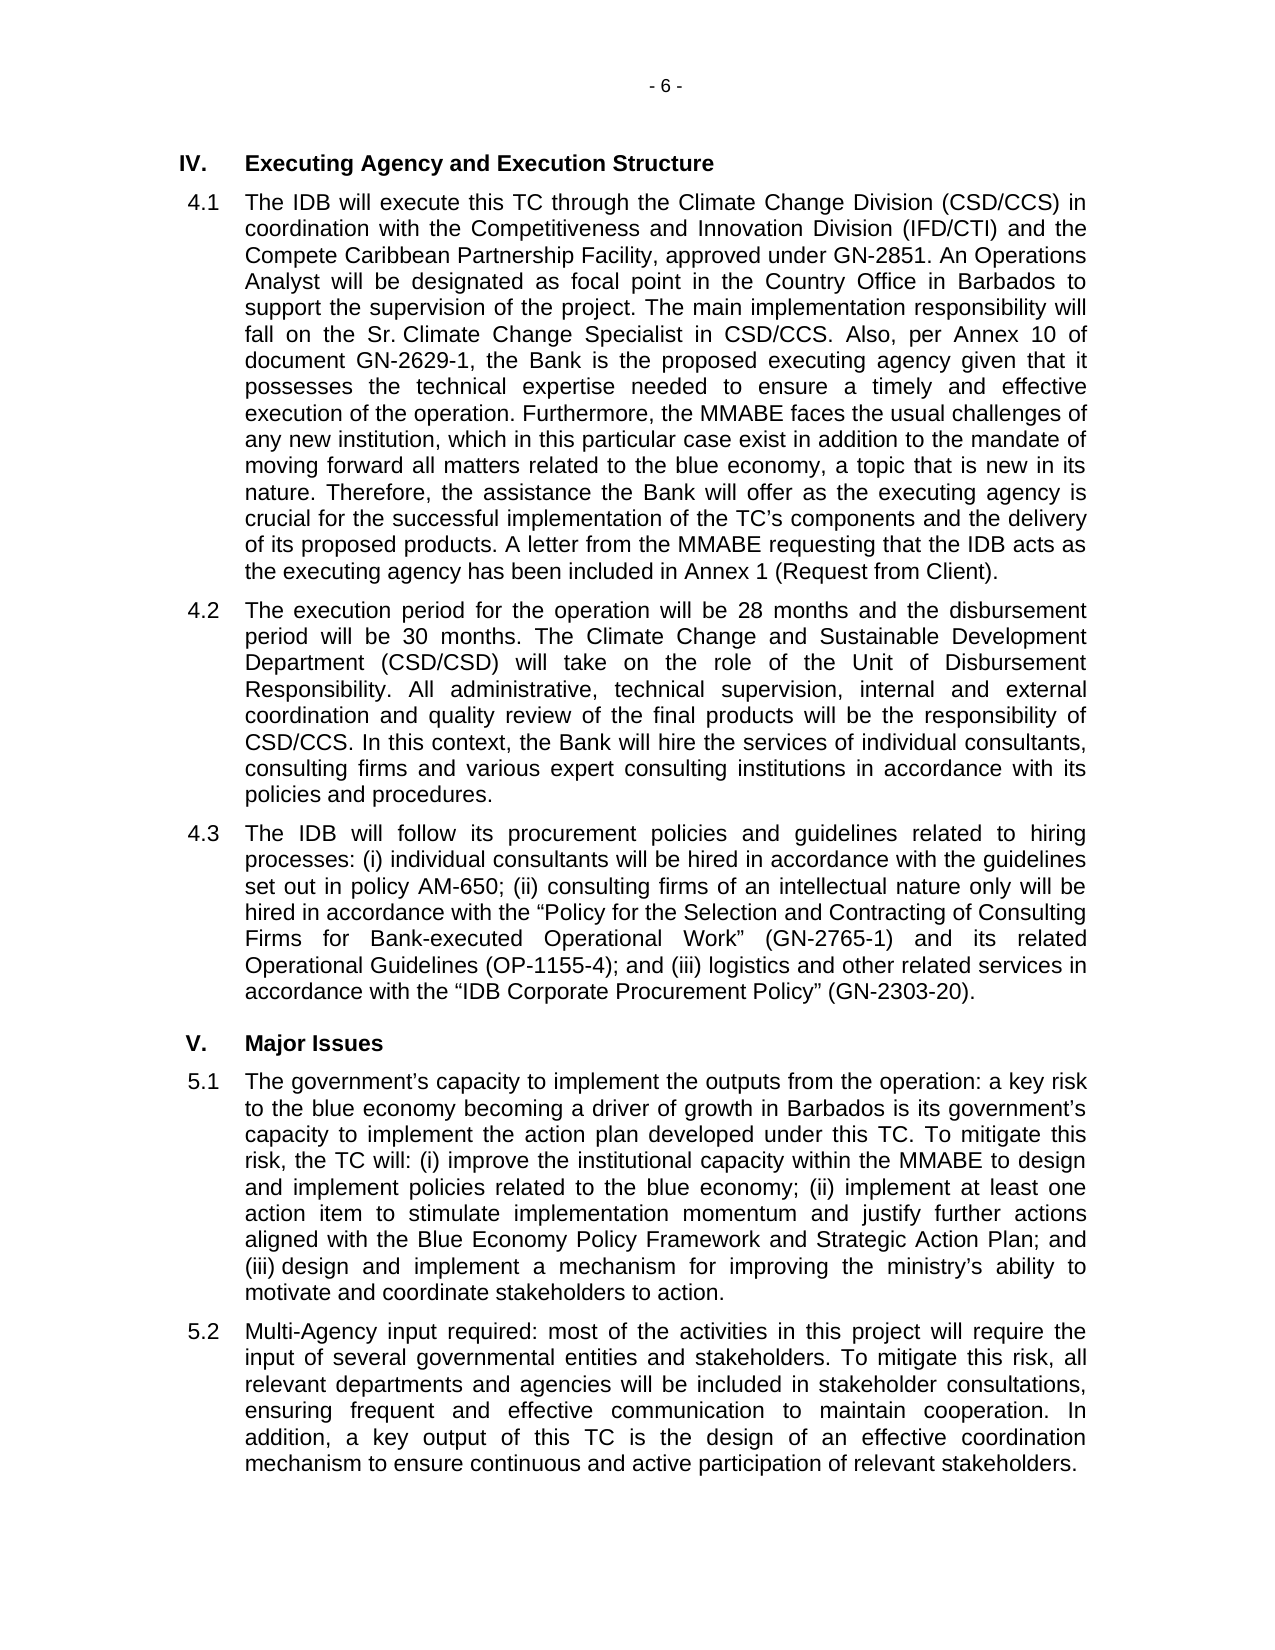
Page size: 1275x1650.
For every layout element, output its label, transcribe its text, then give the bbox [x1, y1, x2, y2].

list Executing Agency and Execution Structure [207, 150, 1087, 176]
list The IDB will execute this TC through the Climate Change Division (CSD/CCS) in coordination with the Competitiveness and Innovation Division (IFD/CTI) and the Compete Caribbean Partnership Facility, approved under GN-2851. An Operations Analyst will be designated as focal point in the Country Office in Barbados to support the supervision of the project. The main implementation responsibility will fall on the Sr. Climate Change Specialist in CSD/CCS. Also, per Annex 10 of document GN-2629-1, the Bank is the proposed executing agency given that it possesses the technical expertise needed to ensure a timely and effective execution of the operation. Furthermore, the MMABE faces the usual challenges of any new institution, which in this particular case exist in addition to the mandate of moving forward all matters related to the blue economy, a topic that is new in its nature. Therefore, the assistance the Bank will offer as the executing agency is crucial for the successful implementation of the TC’s components and the delivery of its proposed products. A letter from the MMABE requesting that the IDB acts as the executing agency has been included in Annex 1 (Request from Client). [187, 189, 1087, 584]
list The execution period for the operation will be 28 months and the disbursement period will be 30 months. The Climate Change and Sustainable Development Department (CSD/CSD) will take on the role of the Unit of Disbursement Responsibility. All administrative, technical supervision, internal and external coordination and quality review of the final products will be the responsibility of CSD/CCS. In this context, the Bank will hire the services of individual consultants, consulting firms and various expert consulting institutions in accordance with its policies and procedures. [187, 597, 1087, 807]
list Multi-Agency input required: most of the activities in this project will require the input of several governmental entities and stakeholders. To mitigate this risk, all relevant departments and agencies will be included in stakeholder consultations, ensuring frequent and effective communication to maintain cooperation. In addition, a key output of this TC is the design of an effective coordination mechanism to ensure continuous and active participation of relevant stakeholders. [187, 1318, 1087, 1476]
list Major Issues [207, 1029, 1087, 1056]
list The government’s capacity to implement the outputs from the operation: a key risk to the blue economy becoming a driver of growth in Barbados is its government’s capacity to implement the action plan developed under this TC. To mitigate this risk, the TC will: (i) improve the institutional capacity within the MMABE to design and implement policies related to the blue economy; (ii) implement at least one action item to stimulate implementation momentum and justify further actions aligned with the Blue Economy Policy Framework and Strategic Action Plan; and (iii) design and implement a mechanism for improving the ministry’s ability to motivate and coordinate stakeholders to action. [187, 1068, 1087, 1306]
list The IDB will follow its procurement policies and guidelines related to hiring processes: (i) individual consultants will be hired in accordance with the guidelines set out in policy AM-650; (ii) consulting firms of an intellectual nature only will be hired in accordance with the “Policy for the Selection and Contracting of Consulting Firms for Bank-executed Operational Work” (GN-2765-1) and its related Operational Guidelines (OP-1155-4); and (iii) logistics and other related services in accordance with the “IDB Corporate Procurement Policy” (GN-2303-20). [187, 820, 1087, 1004]
